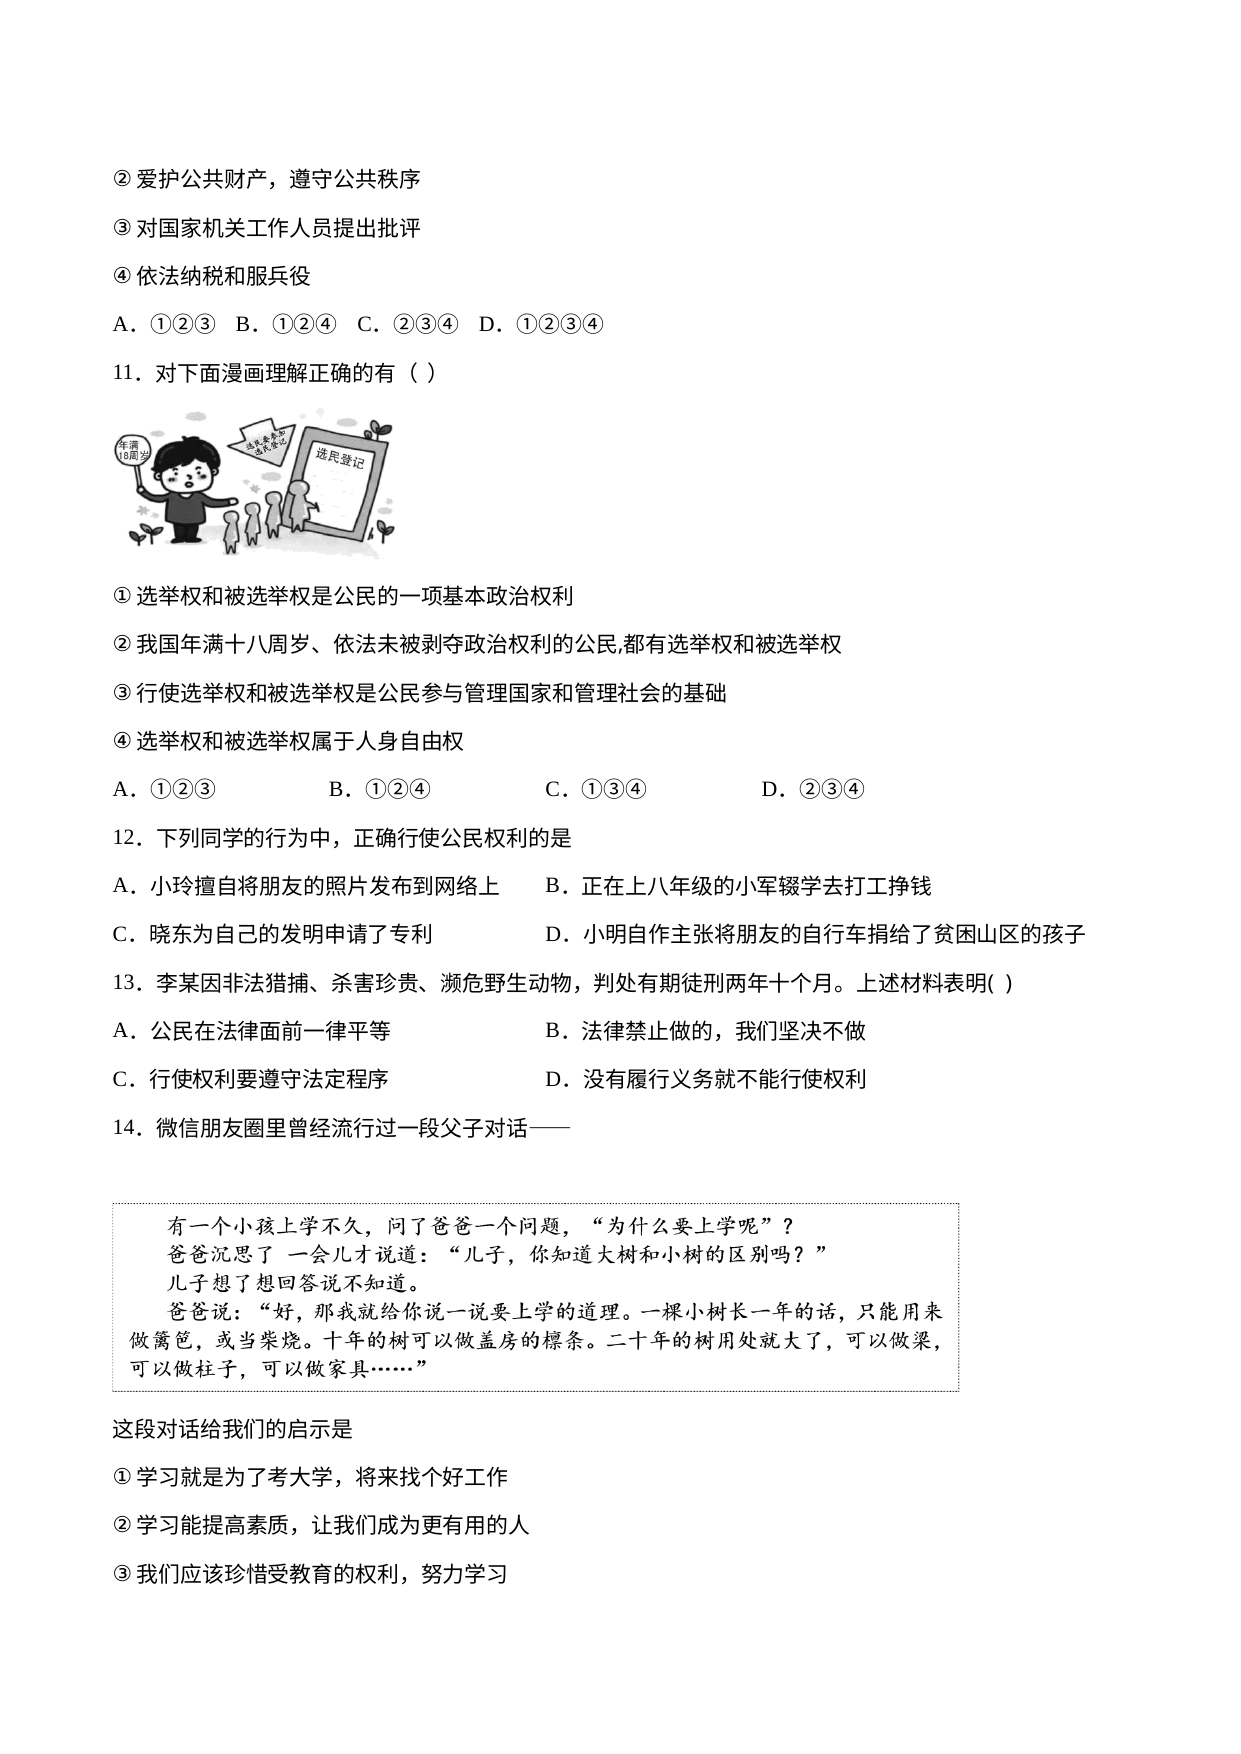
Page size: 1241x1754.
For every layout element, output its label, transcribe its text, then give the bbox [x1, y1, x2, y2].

text ③对国家机关工作人员提出批评 [112, 210, 1128, 243]
text A．公民在法律面前一律平等 B．法律禁止做的，我们坚决不做 [112, 1014, 1128, 1046]
text C．行使权利要遵守法定程序 D．没有履行义务就不能行使权利 [112, 1062, 1128, 1094]
text A．①②③ B．①②④ C．②③④ D．①②③④ [112, 307, 1128, 339]
picture [112, 403, 397, 560]
text C．晓东为自己的发明申请了专利 D．小明自作主张将朋友的自行车捐给了贫困山区的孩子 [112, 917, 1128, 949]
text 13．李某因非法猎捕、杀害珍贵、濒危野生动物，判处有期徒刑两年十个月。上述材料表明( ) [112, 965, 1128, 998]
text A．小玲擅自将朋友的照片发布到网络上 B．正在上八年级的小军辍学去打工挣钱 [112, 869, 1128, 901]
text 这段对话给我们的启示是 [112, 1411, 1128, 1444]
picture [112, 1203, 960, 1392]
text ④选举权和被选举权属于人身自由权 [112, 724, 1128, 756]
text ②爱护公共财产，遵守公共秩序 [112, 162, 1128, 194]
text ①学习就是为了考大学，将来找个好工作 [112, 1460, 1128, 1492]
text ④依法纳税和服兵役 [112, 259, 1128, 291]
text ②我国年满十八周岁、依法未被剥夺政治权利的公民,都有选举权和被选举权 [112, 627, 1128, 659]
text 11．对下面漫画理解正确的有（ ） [112, 355, 1128, 388]
text ①选举权和被选举权是公民的一项基本政治权利 [112, 579, 1128, 611]
text ③我们应该珍惜受教育的权利，努力学习 [112, 1556, 1128, 1589]
text 12．下列同学的行为中，正确行使公民权利的是 [112, 820, 1128, 853]
text 14．微信朋友圈里曾经流行过一段父子对话—— [112, 1110, 1128, 1143]
text A．①②③ B．①②④ C．①③④ D．②③④ [112, 772, 1128, 804]
text ②学习能提高素质，让我们成为更有用的人 [112, 1508, 1128, 1541]
text ③行使选举权和被选举权是公民参与管理国家和管理社会的基础 [112, 675, 1128, 708]
